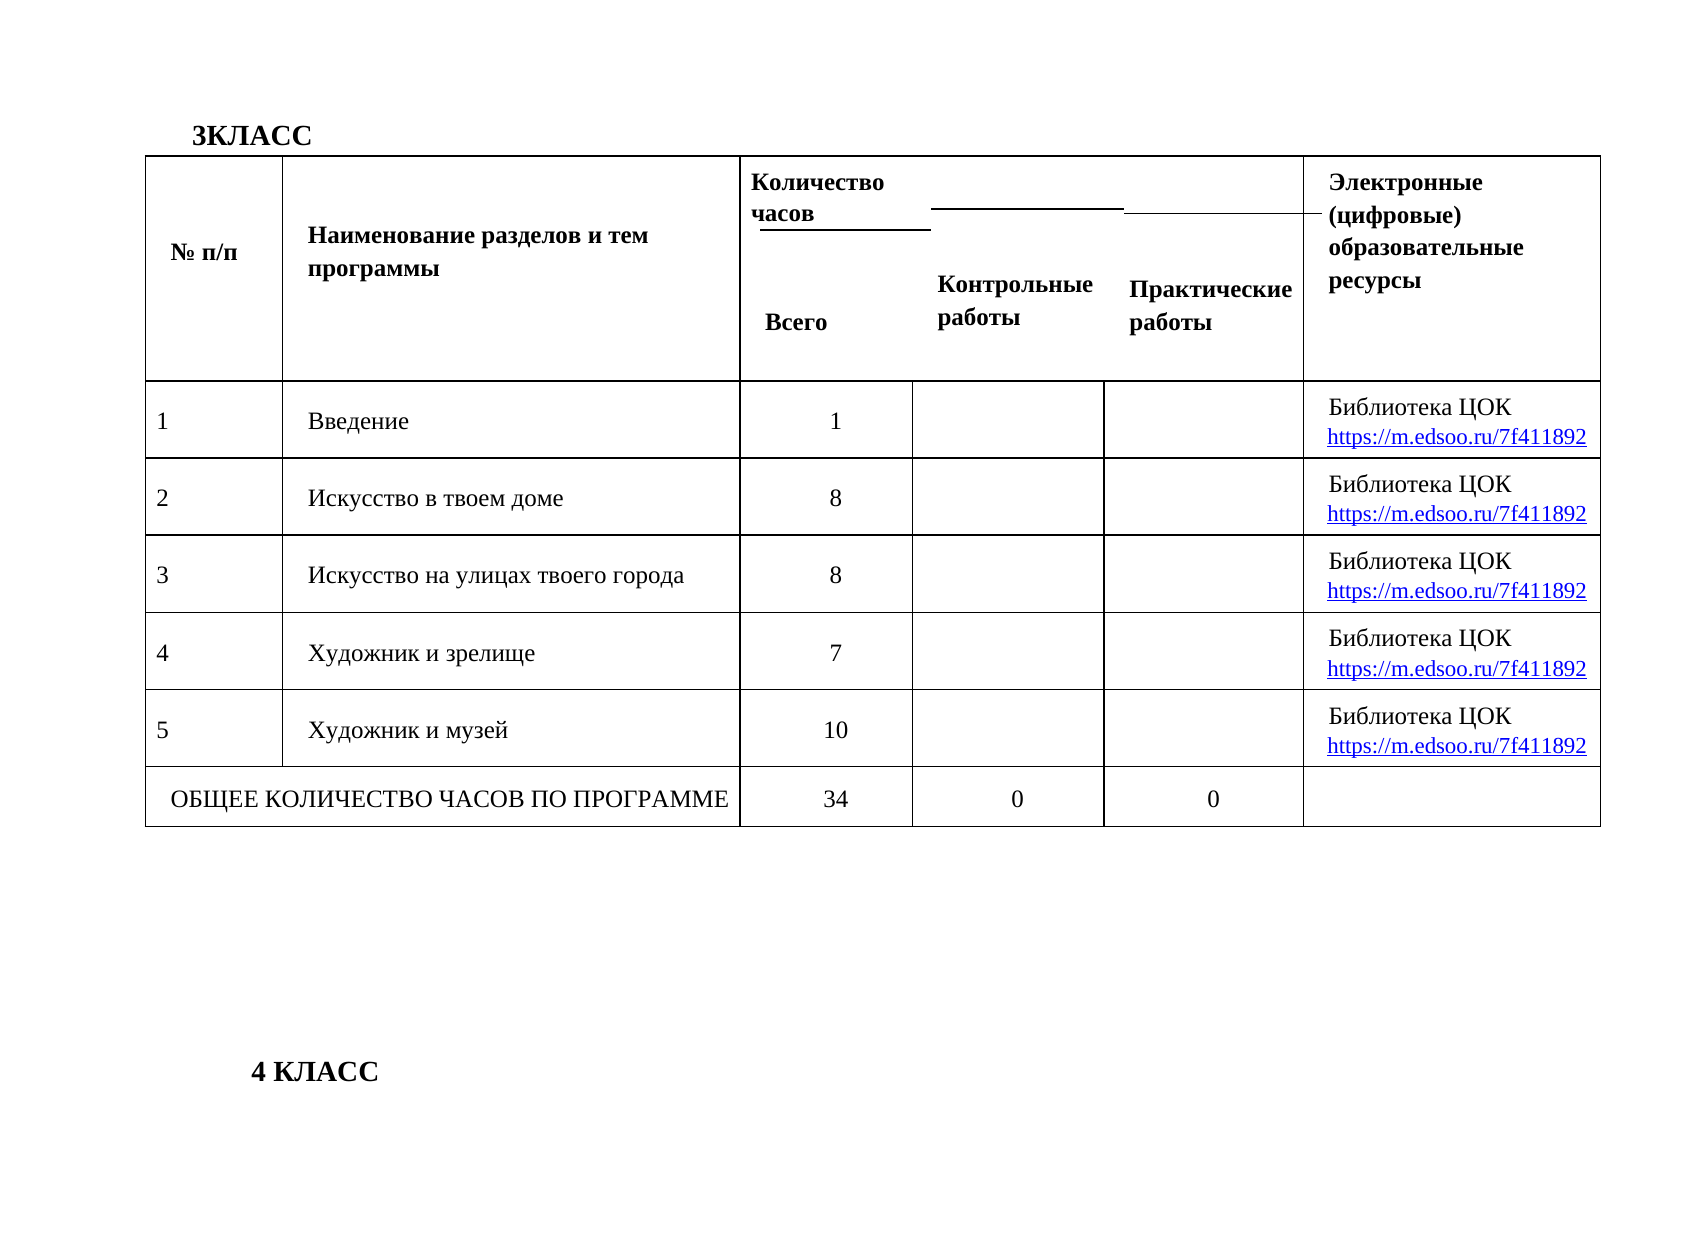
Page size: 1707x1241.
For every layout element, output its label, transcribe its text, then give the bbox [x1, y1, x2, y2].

table_header Электронные (цифровые) образовательные ресурсы [1304, 157, 1600, 380]
table_cell 2 [146, 459, 282, 534]
table_cell 7 [741, 613, 912, 689]
table_cell [913, 536, 1103, 611]
table_cell Художник и музей [283, 690, 739, 766]
table_cell Художник и зрелище [283, 613, 739, 689]
table_cell Библиотека ЦОК https://m.edsoo.ru/7f411892 [1304, 382, 1600, 457]
table_cell [1105, 690, 1303, 766]
table_cell [1105, 536, 1303, 611]
table_cell [1304, 767, 1600, 826]
table_cell 1 [741, 382, 912, 457]
table_cell 8 [741, 459, 912, 534]
table_cell [1105, 382, 1303, 457]
text 4 КЛАСС [190, 1054, 1618, 1088]
table_cell 3 [146, 536, 282, 611]
table_header № п/п [146, 157, 282, 380]
table_cell Искусство на улицах твоего города [283, 536, 739, 611]
table_cell [913, 690, 1103, 766]
table_cell Библиотека ЦОК https://m.edsoo.ru/7f411892 [1304, 613, 1600, 689]
table_cell Введение [283, 382, 739, 457]
table_cell 4 [146, 613, 282, 689]
table_cell Библиотека ЦОК https://m.edsoo.ru/7f411892 [1304, 690, 1600, 766]
table_header Контрольные работы [912, 157, 1104, 380]
table_cell 0 [1105, 767, 1303, 826]
table_cell Искусство в твоем доме [283, 459, 739, 534]
table_cell [1105, 459, 1303, 534]
table_header Наименование разделов и тем программы [283, 157, 739, 380]
subtitle 3КЛАСС [192, 118, 1618, 152]
table_cell [1105, 613, 1303, 689]
table_cell Библиотека ЦОК https://m.edsoo.ru/7f411892 [1304, 536, 1600, 611]
table_cell 5 [146, 690, 282, 766]
table_header Практические работы [1104, 157, 1303, 380]
table_header Количество часов Всего [741, 157, 912, 380]
table_cell [913, 382, 1103, 457]
table_cell 34 [741, 767, 912, 826]
table_cell [913, 459, 1103, 534]
table_cell ОБЩЕЕ КОЛИЧЕСТВО ЧАСОВ ПО ПРОГРАММЕ [146, 767, 739, 826]
table_cell 10 [741, 690, 912, 766]
table_cell [913, 613, 1103, 689]
table_cell 1 [146, 382, 282, 457]
table_cell 8 [741, 536, 912, 611]
table_cell 0 [913, 767, 1103, 826]
table_cell Библиотека ЦОК https://m.edsoo.ru/7f411892 [1304, 459, 1600, 534]
